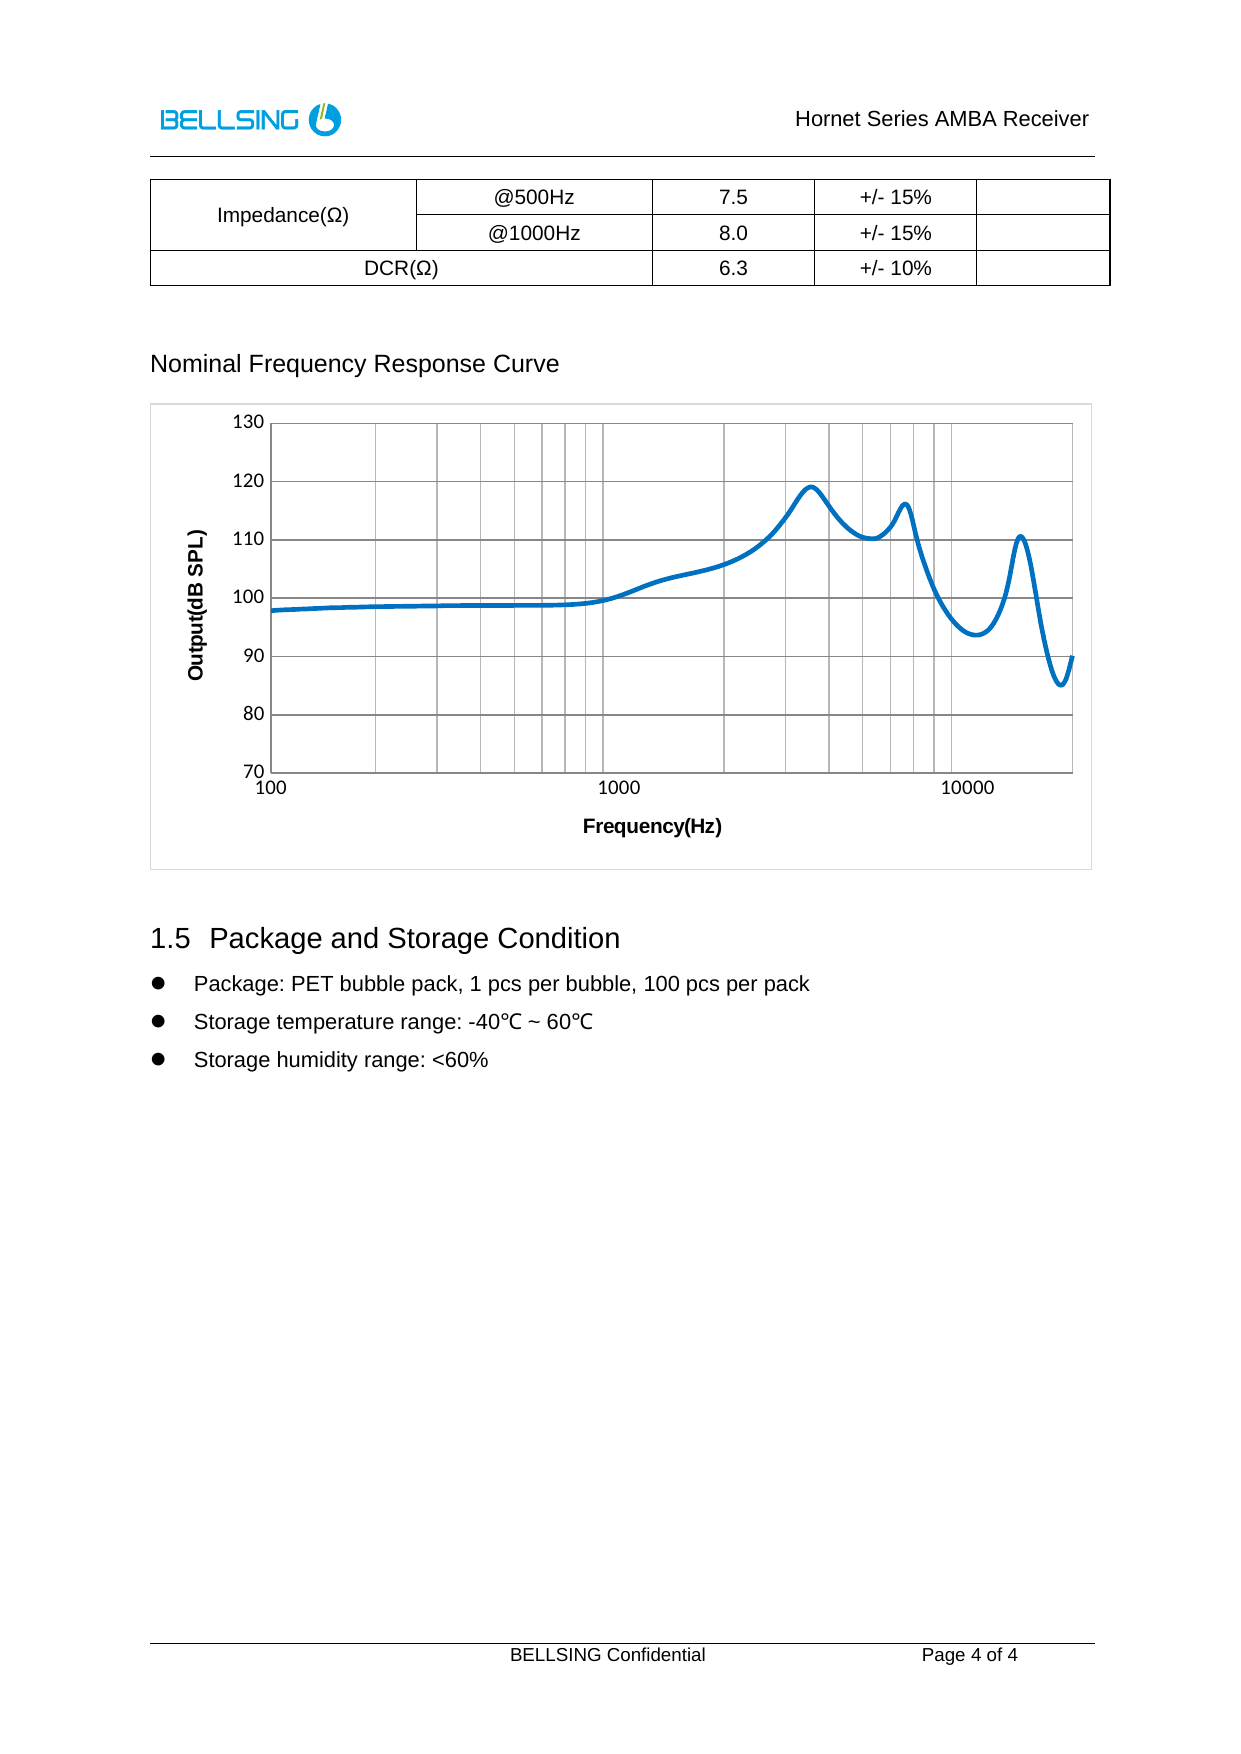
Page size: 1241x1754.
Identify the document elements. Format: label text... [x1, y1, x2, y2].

subtitle Package and Storage Condition [150, 921, 1090, 954]
picture [156, 100, 346, 141]
table_cell [977, 180, 1109, 214]
subtitle Nominal Frequency Response Curve [150, 349, 1090, 378]
table_cell @500Hz [417, 180, 652, 214]
table_cell 8.0 [653, 215, 814, 250]
table_cell Impedance(Ω) [151, 180, 416, 250]
table_cell +/- 15% [815, 180, 976, 214]
subtitle Storage humidity range: <60% [150, 1047, 1090, 1072]
table_cell +/- 10% [815, 251, 976, 285]
table_cell DCR(Ω) [151, 251, 652, 285]
table_cell @1000Hz [417, 215, 652, 250]
table_cell 6.3 [653, 251, 814, 285]
table_cell +/- 15% [815, 215, 976, 250]
subtitle Package: PET bubble pack, 1 pcs per bubble, 100 pcs per pack [150, 971, 1090, 996]
table_cell [977, 215, 1109, 250]
subtitle Storage temperature range: -40℃ ~ 60℃ [150, 1009, 1090, 1034]
table_cell 7.5 [653, 180, 814, 214]
table_cell [977, 251, 1109, 285]
